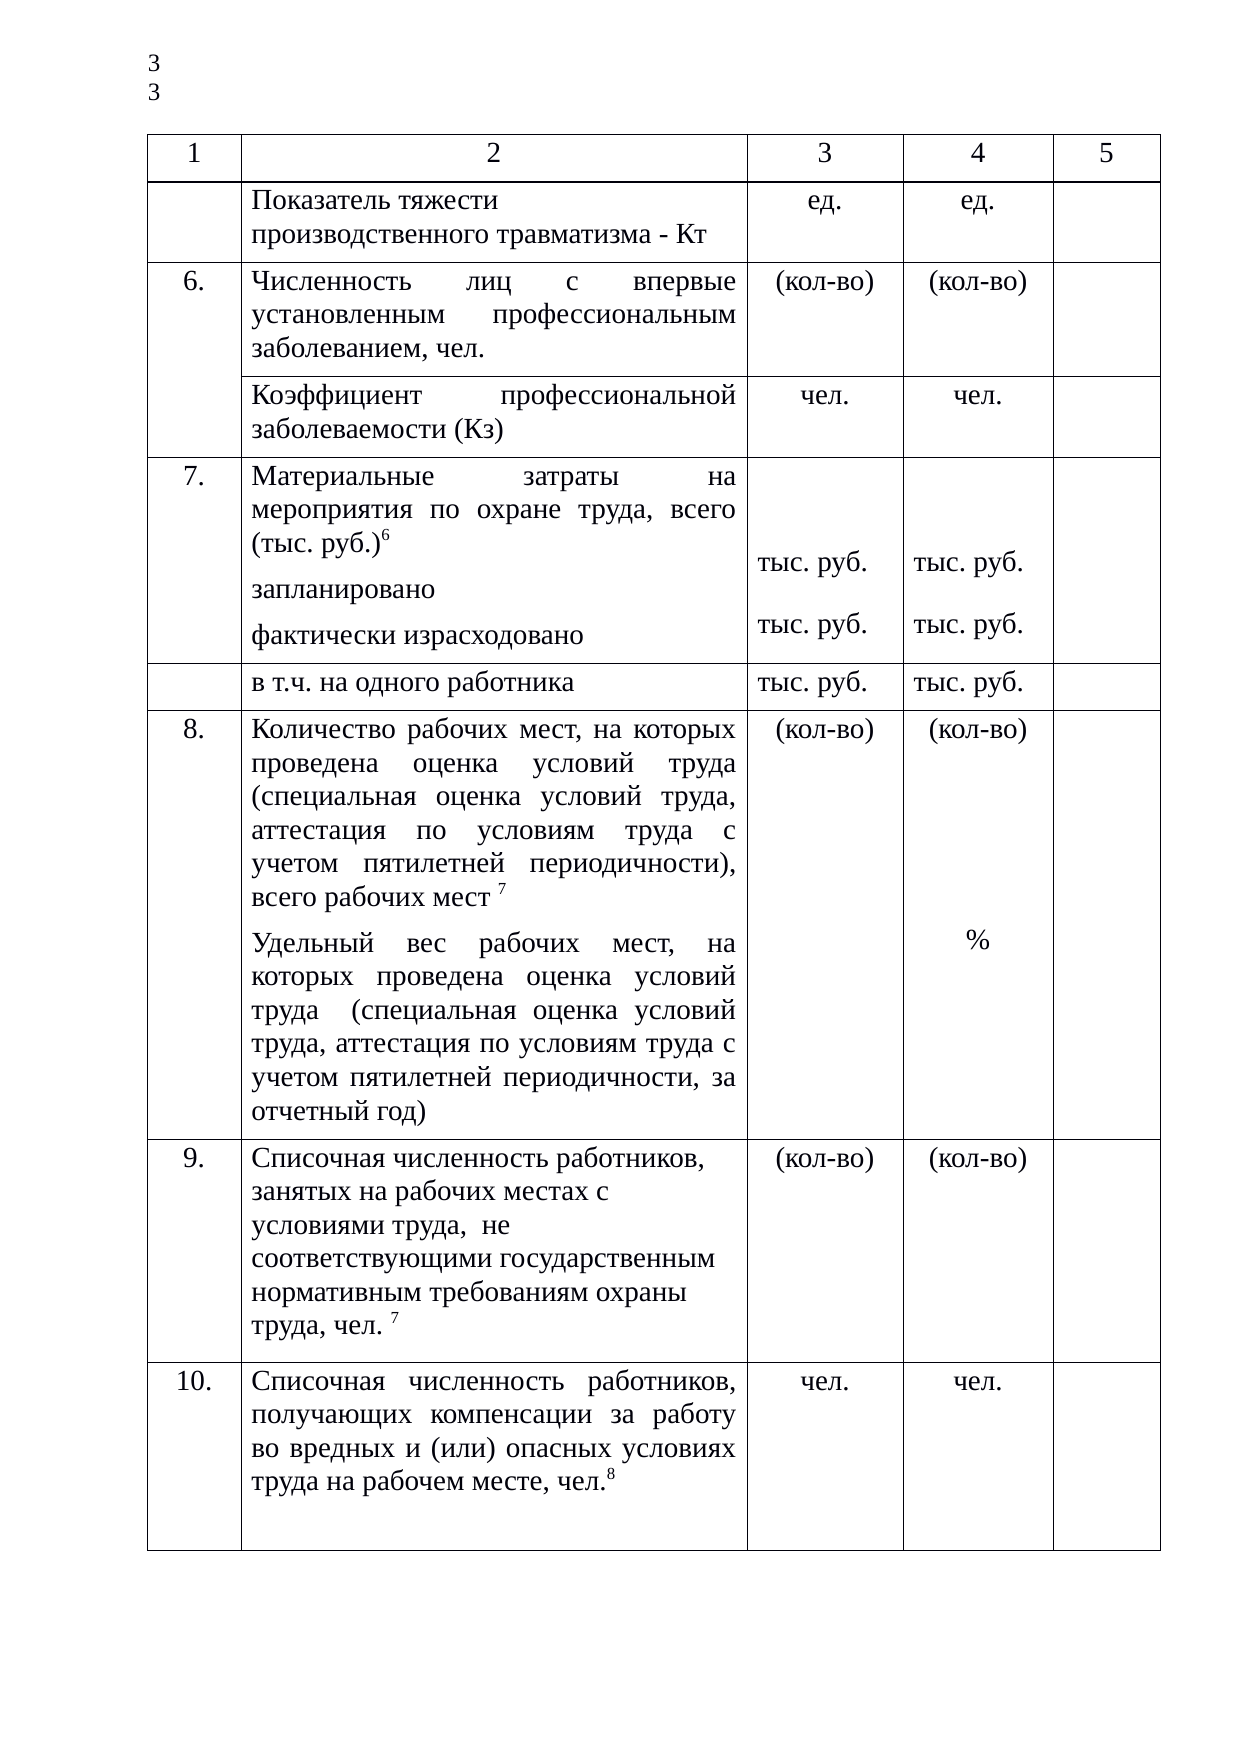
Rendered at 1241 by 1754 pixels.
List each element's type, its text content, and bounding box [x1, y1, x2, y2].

table_cell [1054, 1140, 1160, 1362]
table_cell Списочная численность работников, занятых на рабочих местах с условиями труда, не соответствующими государственным нормативным требованиям охраны труда, чел. 7 [242, 1140, 747, 1362]
table_cell (кол-во) [904, 1140, 1053, 1362]
table_cell [1054, 664, 1160, 710]
table_cell 6. [148, 263, 241, 457]
table_cell Материальные затраты на мероприятия по охране труда, всего (тыс. руб.)6 запланировано фактически израсходовано [242, 458, 747, 663]
table_cell в т.ч. на одного работника [242, 664, 747, 710]
table_cell Численность лиц с впервые установленным профессиональным заболеванием, чел. [242, 263, 747, 376]
table_cell Списочная численность работников, получающих компенсации за работу во вредных и (или) опасных условиях труда на рабочем месте, чел.8 [242, 1363, 747, 1550]
table_cell 9. [148, 1140, 241, 1362]
table_cell чел. [748, 1363, 903, 1550]
table_cell ед. [904, 183, 1053, 262]
table_cell тыс. руб. [748, 664, 903, 710]
table_cell тыс. руб. тыс. руб. [904, 458, 1053, 663]
table_cell Количество рабочих мест, на которых проведена оценка условий труда (специальная оценка условий труда, аттестация по условиям труда с учетом пятилетней периодичности), всего рабочих мест 7 Удельный вес рабочих мест, на которых проведена оценка условий труда (специальная оценка условий труда, аттестация по условиям труда с учетом пятилетней периодичности, за отчетный год) [242, 711, 747, 1139]
table_cell 10. [148, 1363, 241, 1550]
table_cell тыс. руб. [904, 664, 1053, 710]
table_cell [1054, 183, 1160, 262]
table_cell [1054, 263, 1160, 376]
table_header 2 [242, 135, 747, 181]
table_cell [1054, 1363, 1160, 1550]
table_cell чел. [904, 1363, 1053, 1550]
table_cell (кол-во) [748, 263, 903, 376]
table_cell (кол-во) % [904, 711, 1053, 1139]
table_cell (кол-во) [748, 711, 903, 1139]
table_cell Коэффициент профессиональной заболеваемости (Кз) [242, 377, 747, 457]
table_header 4 [904, 135, 1053, 181]
table_cell 8. [148, 711, 241, 1139]
table_cell 7. [148, 458, 241, 663]
table_cell (кол-во) [904, 263, 1053, 376]
table_cell чел. [904, 377, 1053, 457]
table_cell [1054, 458, 1160, 663]
table_header 1 [148, 135, 241, 181]
table_cell ед. [748, 183, 903, 262]
table_cell (кол-во) [748, 1140, 903, 1362]
table_cell Показатель тяжести производственного травматизма - Кт [242, 183, 747, 262]
table_cell чел. [748, 377, 903, 457]
table_header 5 [1054, 135, 1160, 181]
table_cell [148, 183, 241, 262]
table_cell [1054, 377, 1160, 457]
table_header 3 [748, 135, 903, 181]
table_cell [148, 664, 241, 710]
table_cell тыс. руб. тыс. руб. [748, 458, 903, 663]
table_cell [1054, 711, 1160, 1139]
